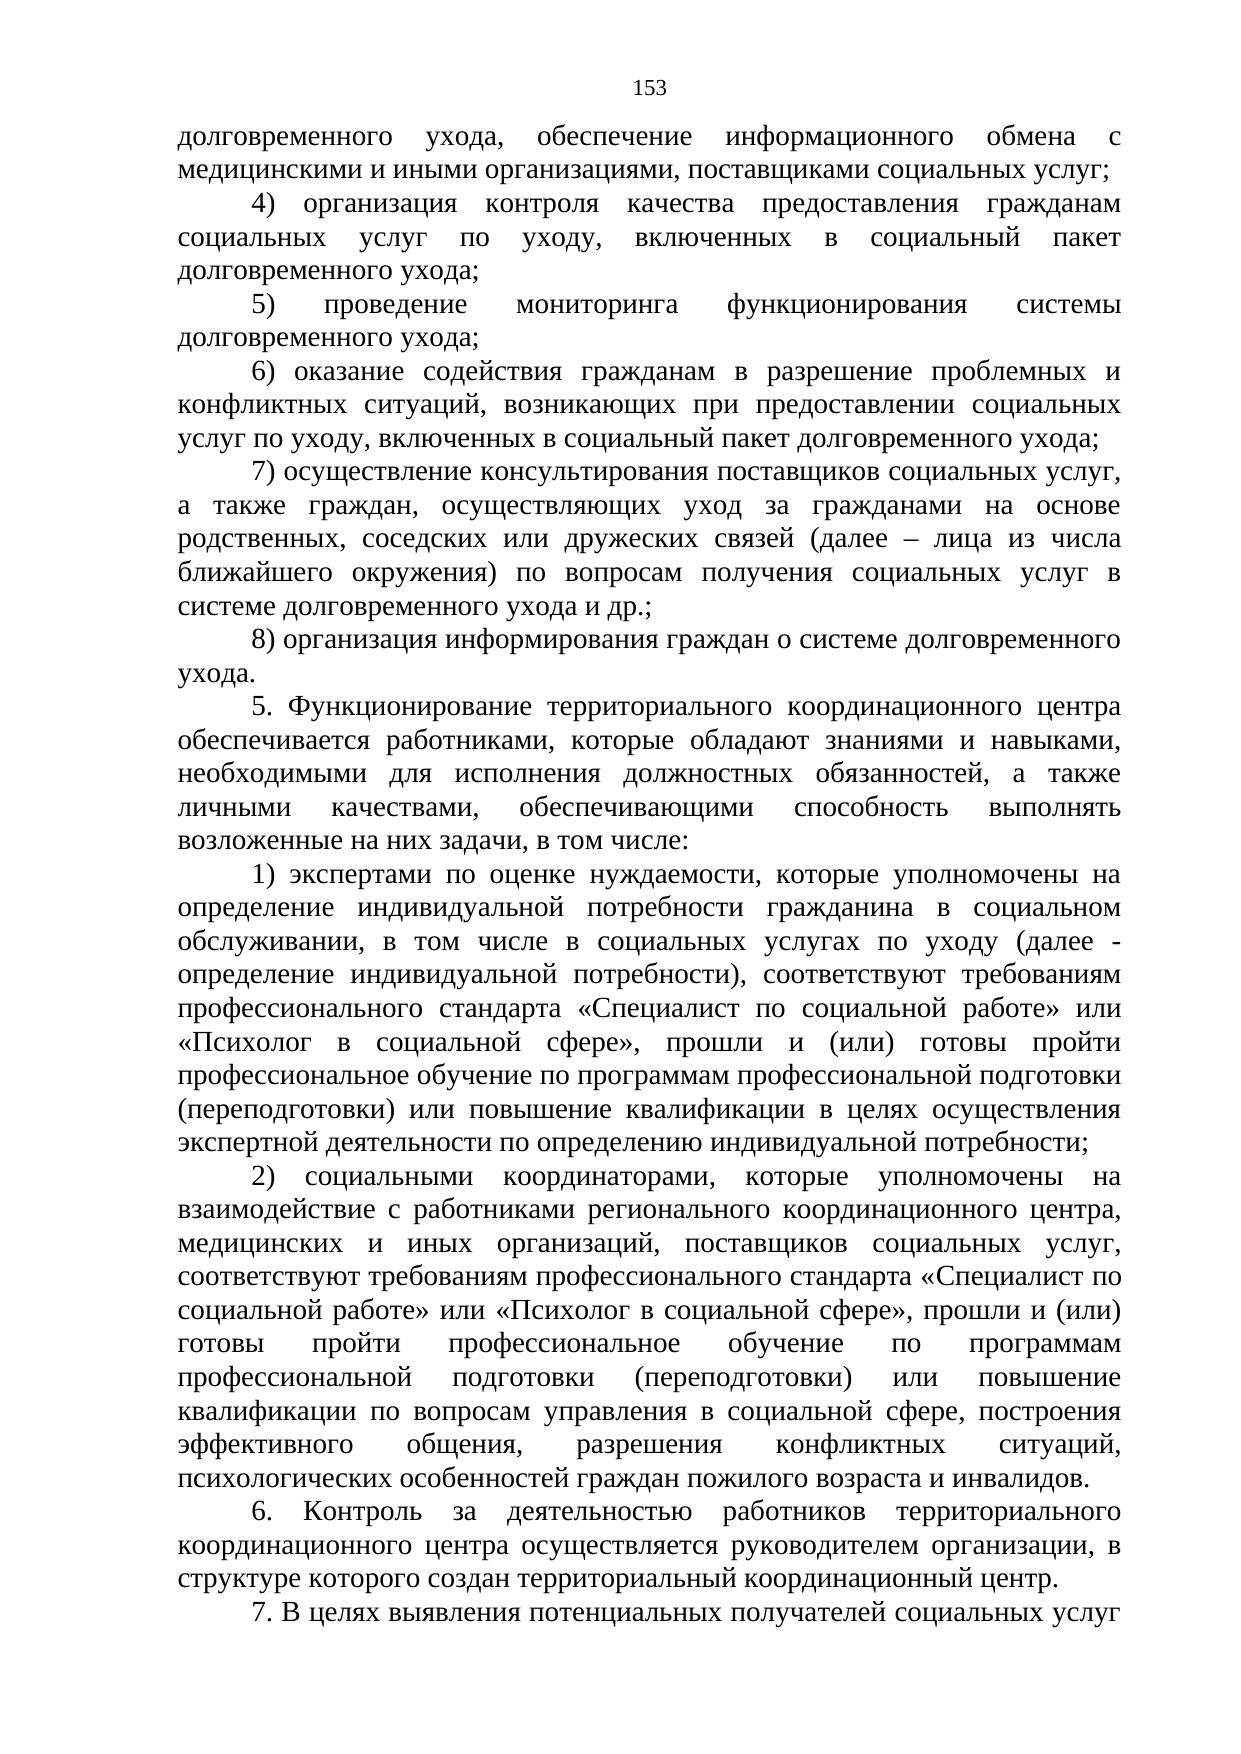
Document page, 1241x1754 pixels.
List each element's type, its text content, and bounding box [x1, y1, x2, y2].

text 7) осуществление консультирования поставщиков социальных услуг, а также граждан, осуществляющих уход за гражданами на основе родственных, соседских или дружеских связей (далее – лица из числа ближайшего окружения) по вопросам получения социальных услуг в системе долговременного ухода и др.; [177, 453, 1122, 621]
text 4) организация контроля качества предоставления гражданам социальных услуг по уходу, включенных в социальный пакет долговременного ухода; [177, 185, 1122, 286]
text 6. Контроль за деятельностью работников территориального координационного центра осуществляется руководителем организации, в структуре которого создан территориальный координационный центр. [177, 1493, 1122, 1594]
text 8) организация информирования граждан о системе долговременного ухода. [177, 621, 1122, 688]
text 6) оказание содействия гражданам в разрешение проблемных и конфликтных ситуаций, возникающих при предоставлении социальных услуг по уходу, включенных в социальный пакет долговременного ухода; [177, 353, 1122, 453]
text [177, 1594, 1122, 1627]
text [177, 118, 1122, 185]
text 2) социальными координаторами, которые уполномочены на взаимодействие с работниками регионального координационного центра, медицинских и иных организаций, поставщиков социальных услуг, соответствуют требованиям профессионального стандарта «Специалист по социальной работе» или «Психолог в социальной сфере», прошли и (или) готовы пройти профессиональное обучение по программам профессиональной подготовки (переподготовки) или повышение квалификации по вопросам управления в социальной сфере, построения эффективного общения, разрешения конфликтных ситуаций, психологических особенностей граждан пожилого возраста и инвалидов. [177, 1158, 1122, 1493]
text 5) проведение мониторинга функционирования системы долговременного ухода; [177, 286, 1122, 353]
text 1) экспертами по оценке нуждаемости, которые уполномочены на определение индивидуальной потребности гражданина в социальном обслуживании, в том числе в социальных услугах по уходу (далее - определение индивидуальной потребности), соответствуют требованиям профессионального стандарта «Специалист по социальной работе» или «Психолог в социальной сфере», прошли и (или) готовы пройти профессиональное обучение по программам профессиональной подготовки (переподготовки) или повышение квалификации в целях осуществления экспертной деятельности по определению индивидуальной потребности; [177, 856, 1122, 1158]
text 5. Функционирование территориального координационного центра обеспечивается работниками, которые обладают знаниями и навыками, необходимыми для исполнения должностных обязанностей, а также личными качествами, обеспечивающими способность выполнять возложенные на них задачи, в том числе: [177, 688, 1122, 856]
